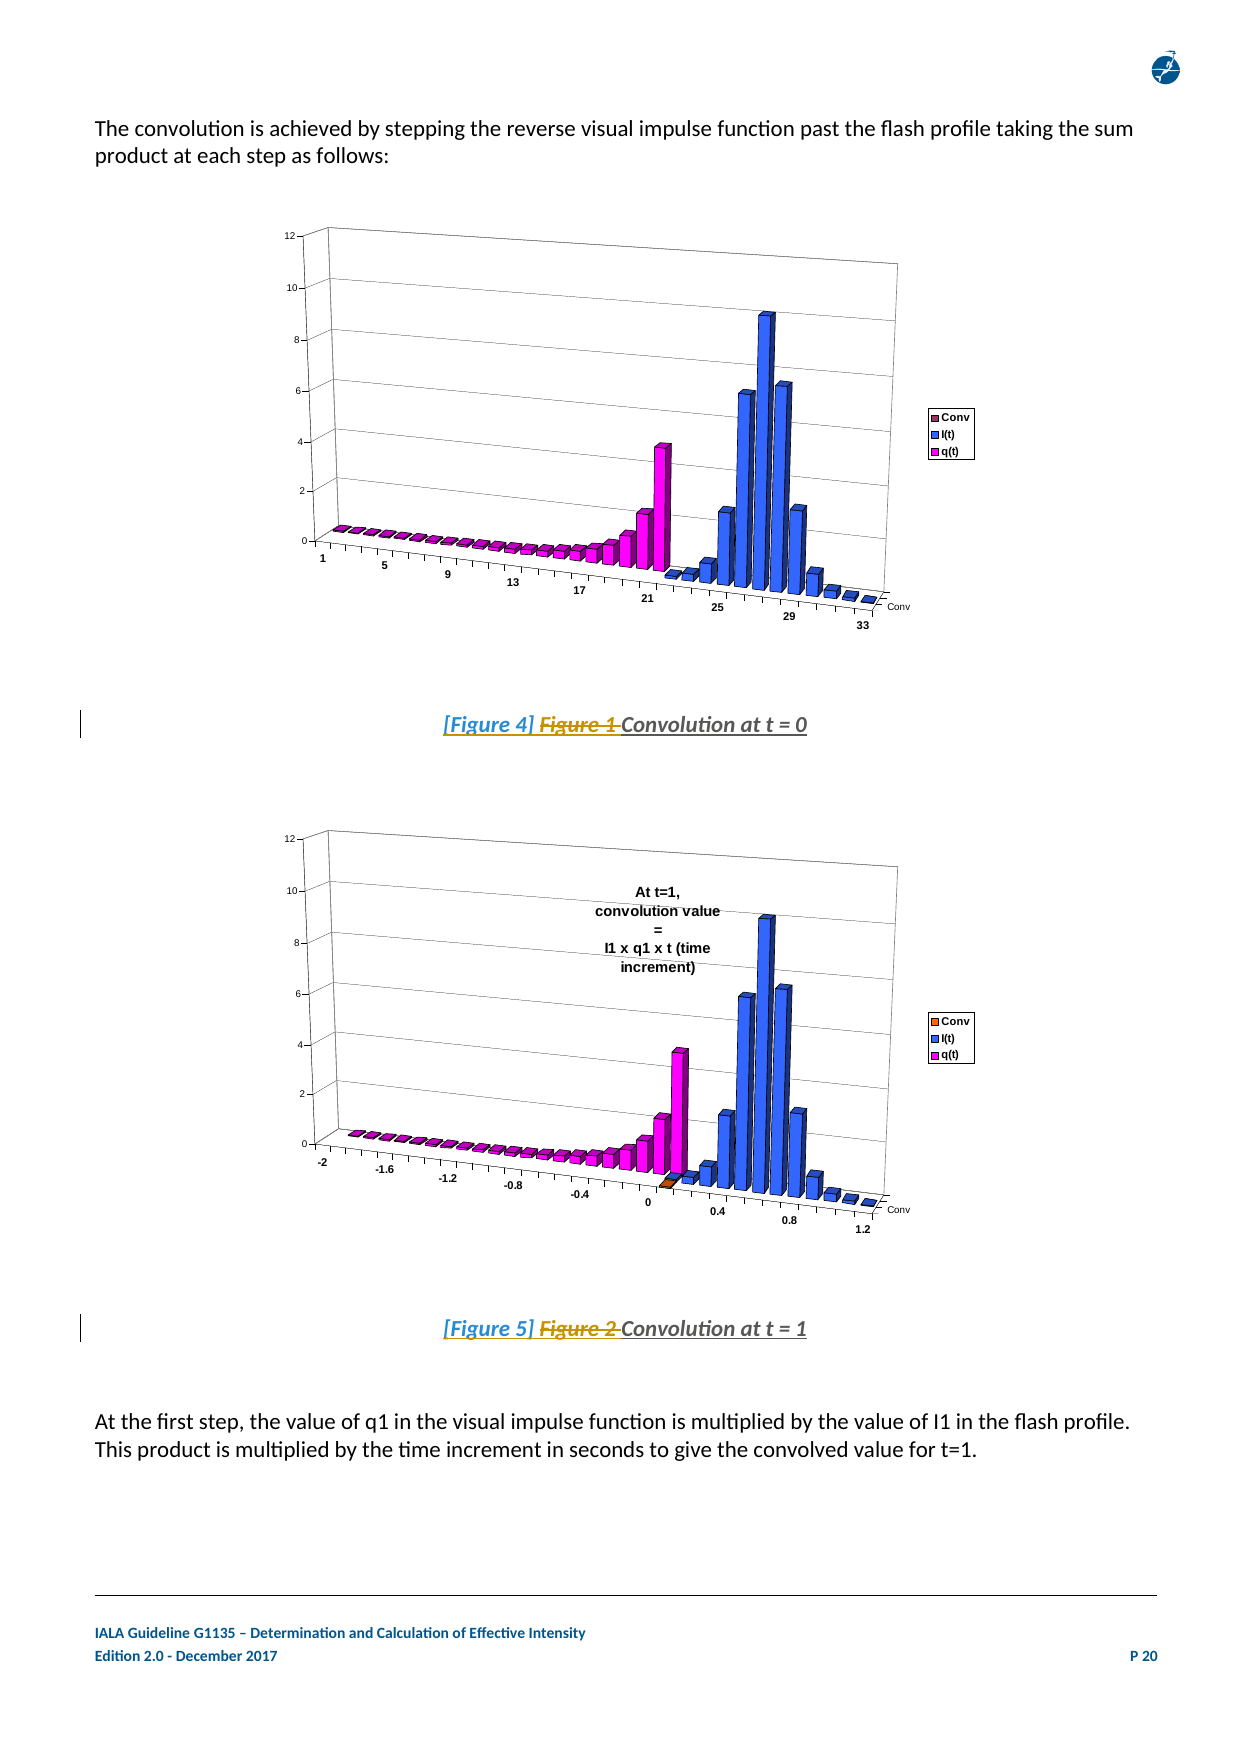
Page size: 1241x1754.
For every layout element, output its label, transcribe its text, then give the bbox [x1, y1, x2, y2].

text Convolution at t = 0 [94, 710, 1157, 738]
text At the first step, the value of q1 in the visual impulse function is multiplied by the value of I1 in the flash profile. This product is multiplied by the time increment in seconds to give the convolved value for t=1. [94, 1407, 1157, 1463]
picture [1120, 0, 1239, 119]
text Convolution at t = 1 [94, 1314, 1157, 1342]
text The convolution is achieved by stepping the reverse visual impulse function past the flash profile taking the sum product at each step as follows: [94, 114, 1157, 170]
